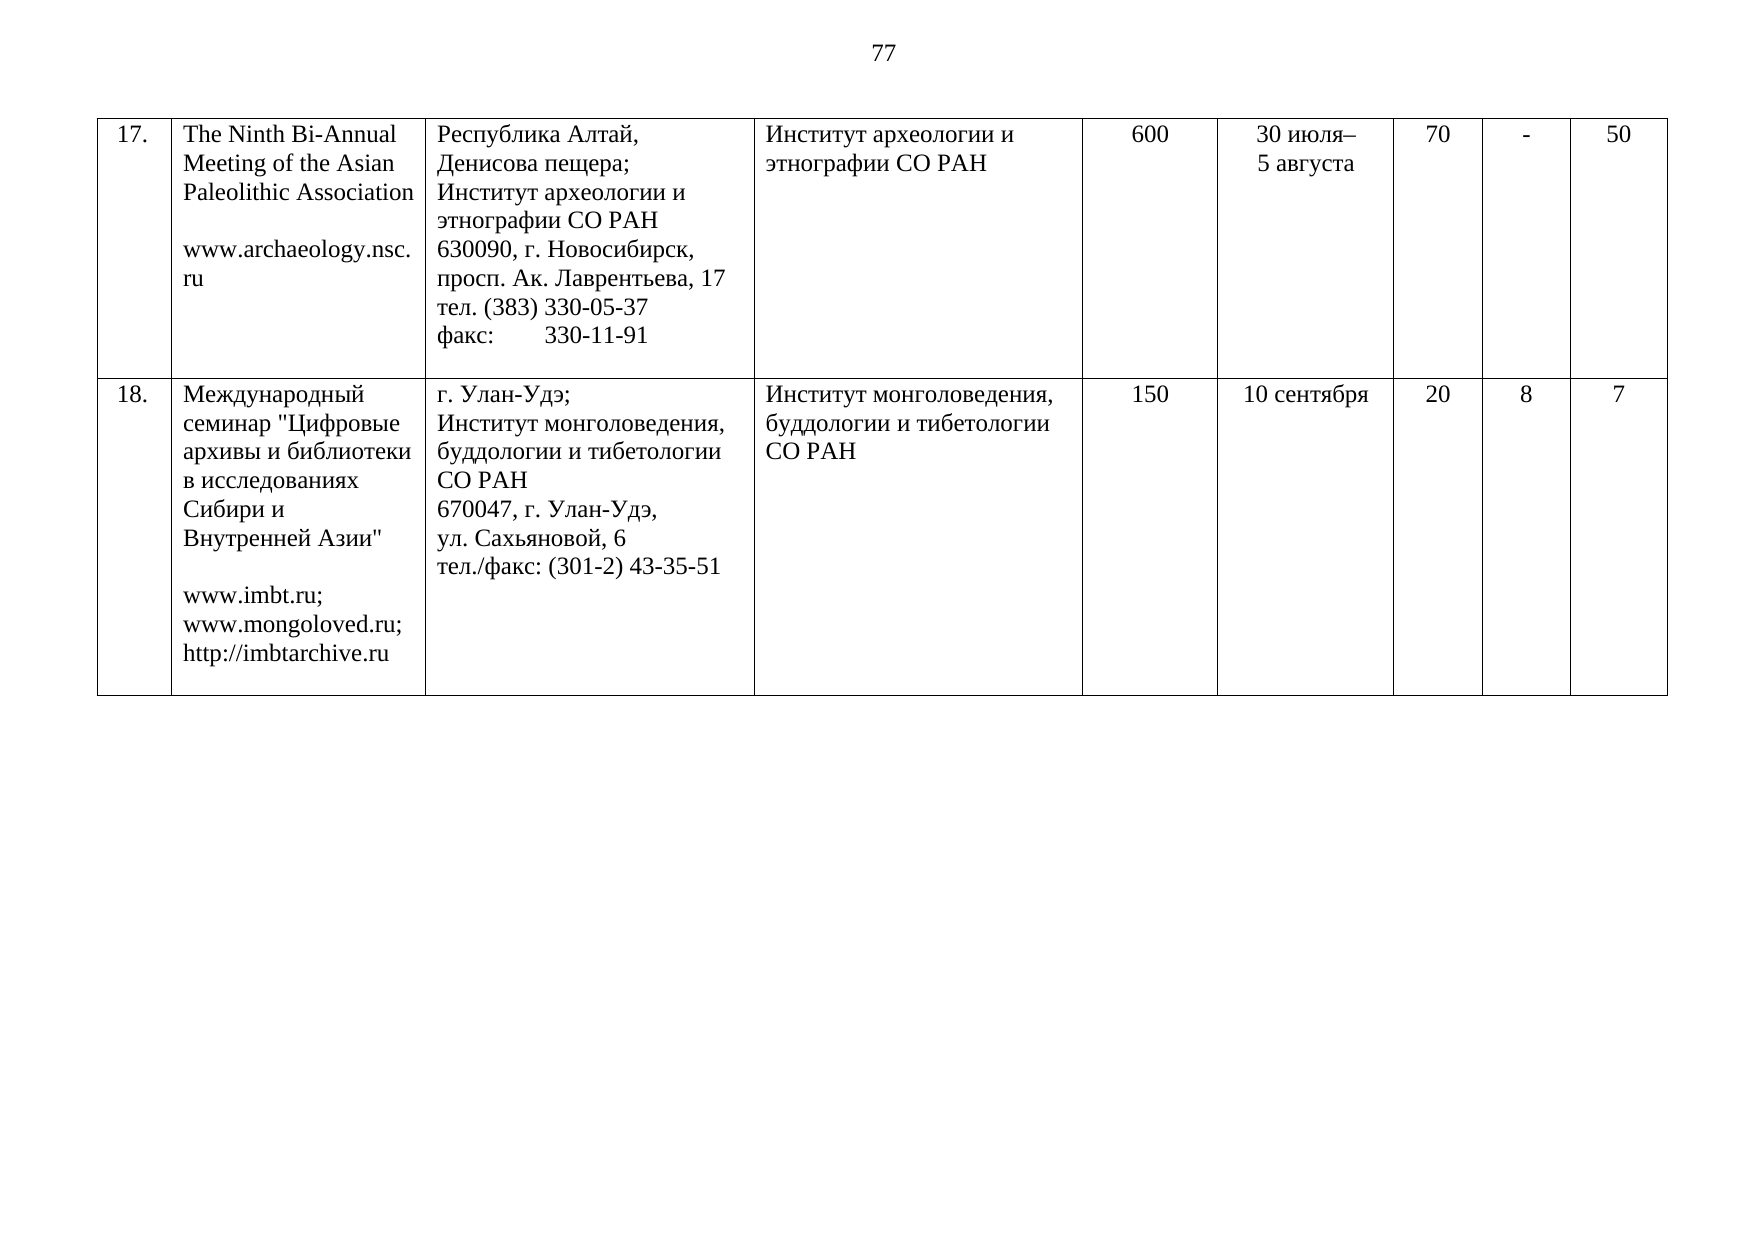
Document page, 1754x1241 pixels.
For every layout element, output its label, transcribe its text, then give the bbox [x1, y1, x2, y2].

table_cell 20 [1394, 379, 1482, 695]
table_cell 50 [1571, 119, 1667, 378]
table_cell 30 июля– 5 августа [1218, 119, 1393, 378]
table_cell 600 [1083, 119, 1217, 378]
table_cell 10 сентября [1218, 379, 1393, 695]
table_cell 8 [1483, 379, 1570, 695]
table_cell Международный семинар "Цифровые архивы и библиотеки в исследованиях Сибири и Внутренней Азии" www.imbt.ru; www.mongoloved.ru; http://imbtarchive.ru [172, 379, 425, 695]
table_cell [98, 379, 171, 695]
table_cell г. Улан-Удэ; Институт монголоведения, буддологии и тибетологии СО РАН 670047, г. Улан-Удэ, ул. Сахьяновой, 6 тел./факс: (301-2) 43-35-51 [426, 379, 754, 695]
table_cell Институт монголоведения, буддологии и тибетологии СО РАН [755, 379, 1082, 695]
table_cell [426, 119, 754, 378]
table_cell 7 [1571, 379, 1667, 695]
table_cell 70 [1394, 119, 1482, 378]
table_cell The Ninth Bi-Annual Meeting of the Asian Paleolithic Association www.archaeology.nsc.ru [172, 119, 425, 378]
table_cell [98, 119, 171, 378]
table_cell - [1483, 119, 1570, 378]
table_cell 150 [1083, 379, 1217, 695]
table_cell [755, 119, 1082, 378]
